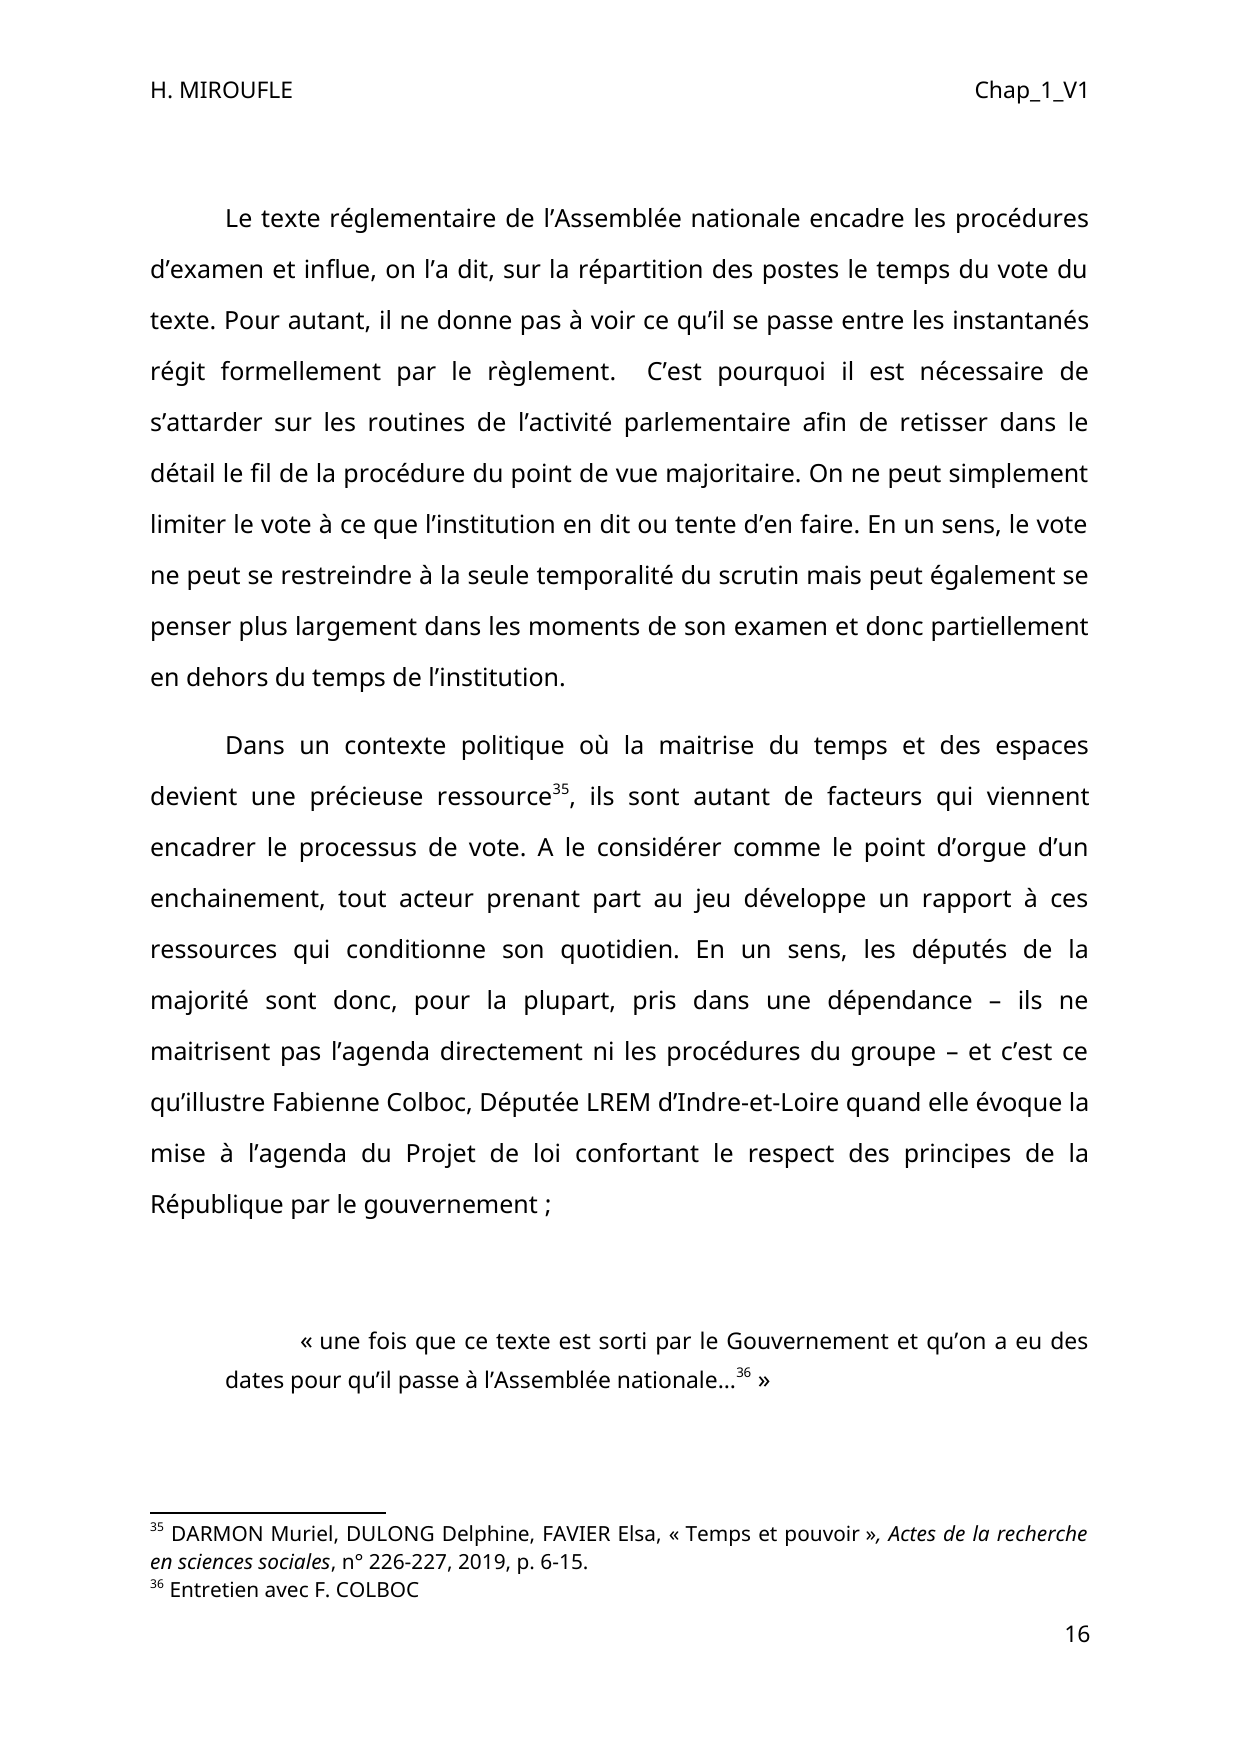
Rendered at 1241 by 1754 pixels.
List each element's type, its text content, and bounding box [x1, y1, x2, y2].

text « une fois que ce texte est sorti par le Gouvernement et qu’on a eu des dates pour qu’il passe à l’Assemblée nationale… » [225, 1323, 1090, 1395]
text Dans un contexte politique où la maitrise du temps et des espaces devient une précieuse ressource, ils sont autant de facteurs qui viennent encadrer le processus de vote. A le considérer comme le point d’orgue d’un enchainement, tout acteur prenant part au jeu développe un rapport à ces ressources qui conditionne son quotidien. En un sens, les députés de la majorité sont donc, pour la plupart, pris dans une dépendance – ils ne maitrisent pas l’agenda directement ni les procédures du groupe – et c’est ce qu’illustre Fabienne Colboc, Députée LREM d’Indre-et-Loire quand elle évoque la mise à l’agenda du Projet de loi confortant le respect des principes de la République par le gouvernement ; [150, 728, 1090, 1221]
text Le texte réglementaire de l’Assemblée nationale encadre les procédures d’examen et influe, on l’a dit, sur la répartition des postes le temps du vote du texte. Pour autant, il ne donne pas à voir ce qu’il se passe entre les instantanés régit formellement par le règlement. C’est pourquoi il est nécessaire de s’attarder sur les routines de l’activité parlementaire afin de retisser dans le détail le fil de la procédure du point de vue majoritaire. On ne peut simplement limiter le vote à ce que l’institution en dit ou tente d’en faire. En un sens, le vote ne peut se restreindre à la seule temporalité du scrutin mais peut également se penser plus largement dans les moments de son examen et donc partiellement en dehors du temps de l’institution. [150, 201, 1090, 694]
